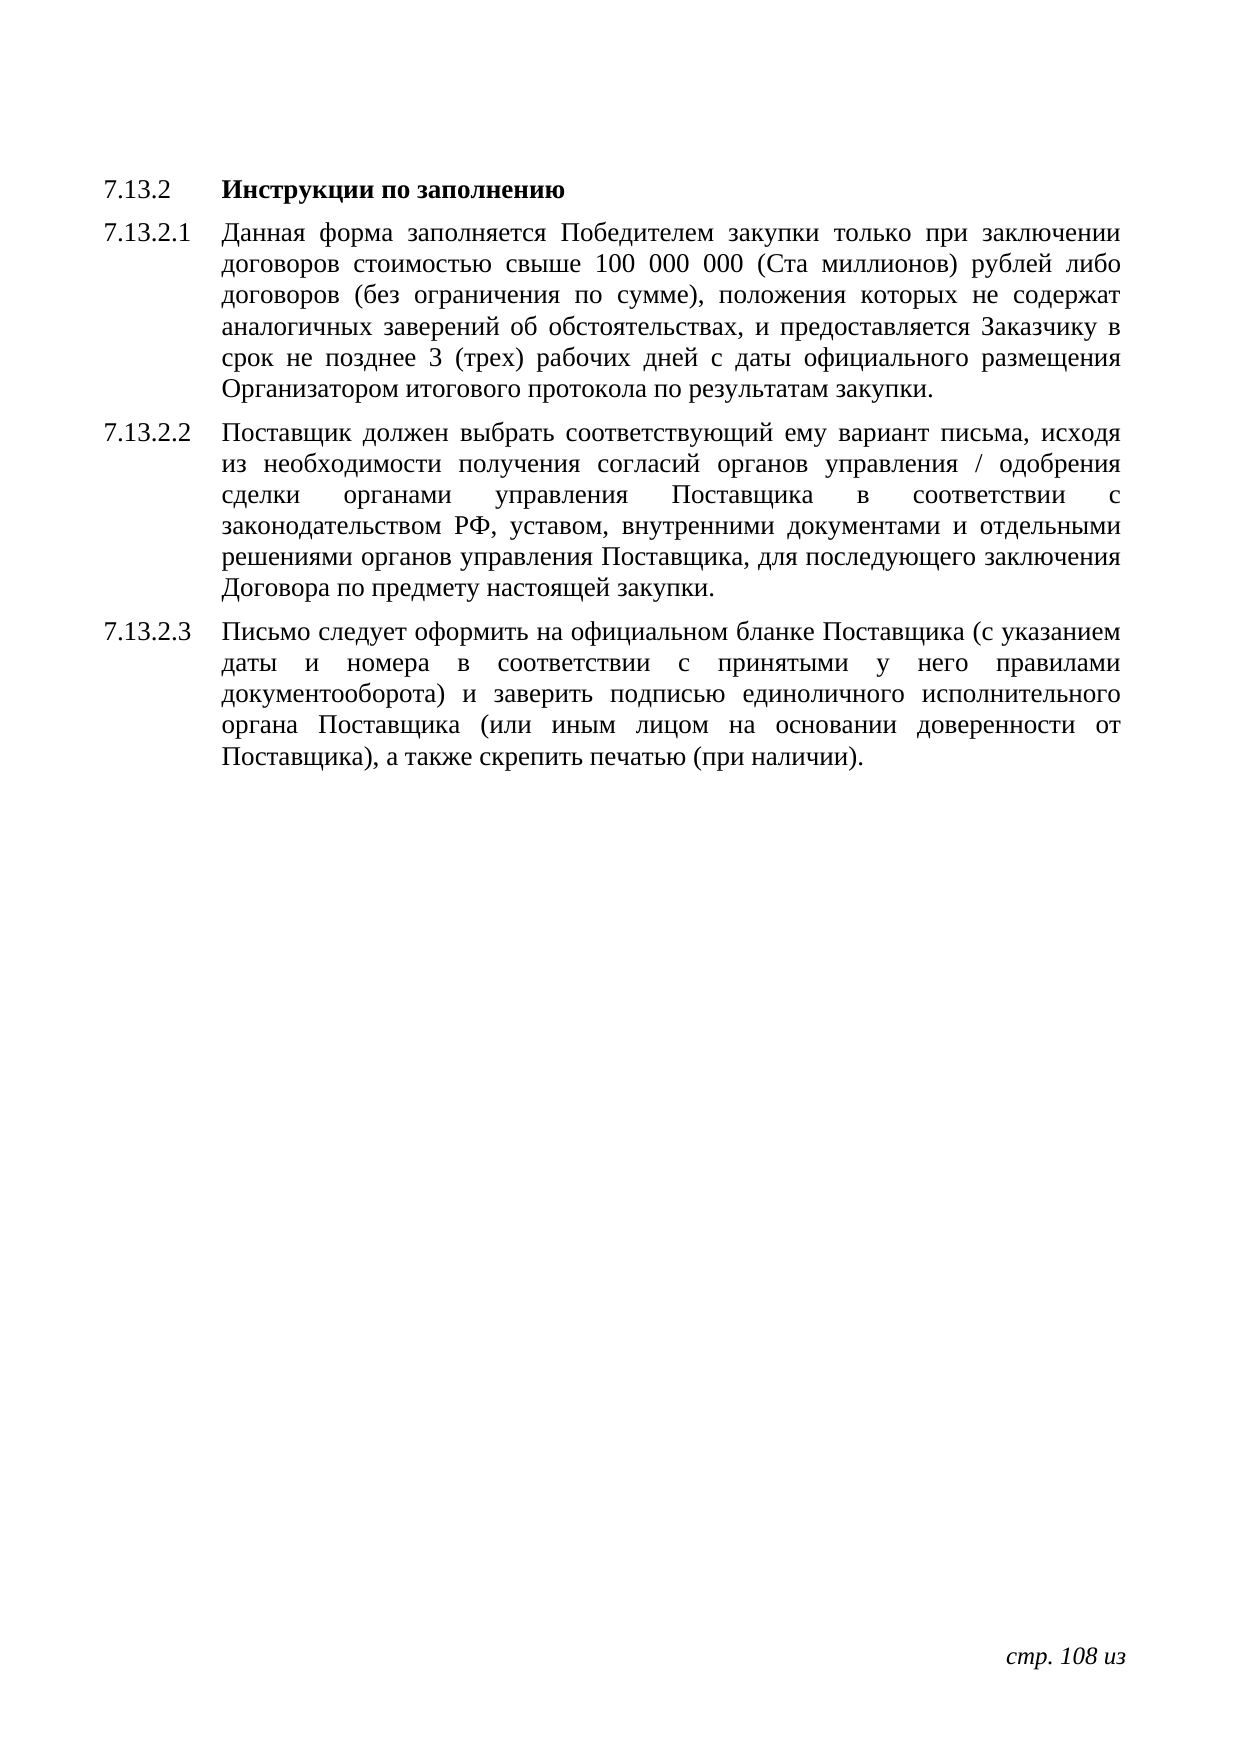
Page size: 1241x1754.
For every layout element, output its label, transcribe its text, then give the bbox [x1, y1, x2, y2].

list Поставщик должен выбрать соответствующий ему вариант письма, исходя из необходимости получения согласий органов управления / одобрения сделки органами управления Поставщика в соответствии с законодательством РФ, уставом, внутренними документами и отдельными решениями органов управления Поставщика, для последующего заключения Договора по предмету настоящей закупки. [103, 416, 1122, 603]
list Инструкции по заполнению [103, 173, 1122, 204]
list Письмо следует оформить на официальном бланке Поставщика (с указанием даты и номера в соответствии с принятыми у него правилами документооборота) и заверить подписью единоличного исполнительного органа Поставщика (или иным лицом на основании доверенности от Поставщика), а также скрепить печатью (при наличии). [103, 615, 1122, 771]
list Данная форма заполняется Победителем закупки только при заключении договоров стоимостью свыше 100 000 000 (Ста миллионов) рублей либо договоров (без ограничения по сумме), положения которых не содержат аналогичных заверений об обстоятельствах, и предоставляется Заказчику в срок не позднее 3 (трех) рабочих дней с даты официального размещения Организатором итогового протокола по результатам закупки. [103, 216, 1122, 403]
